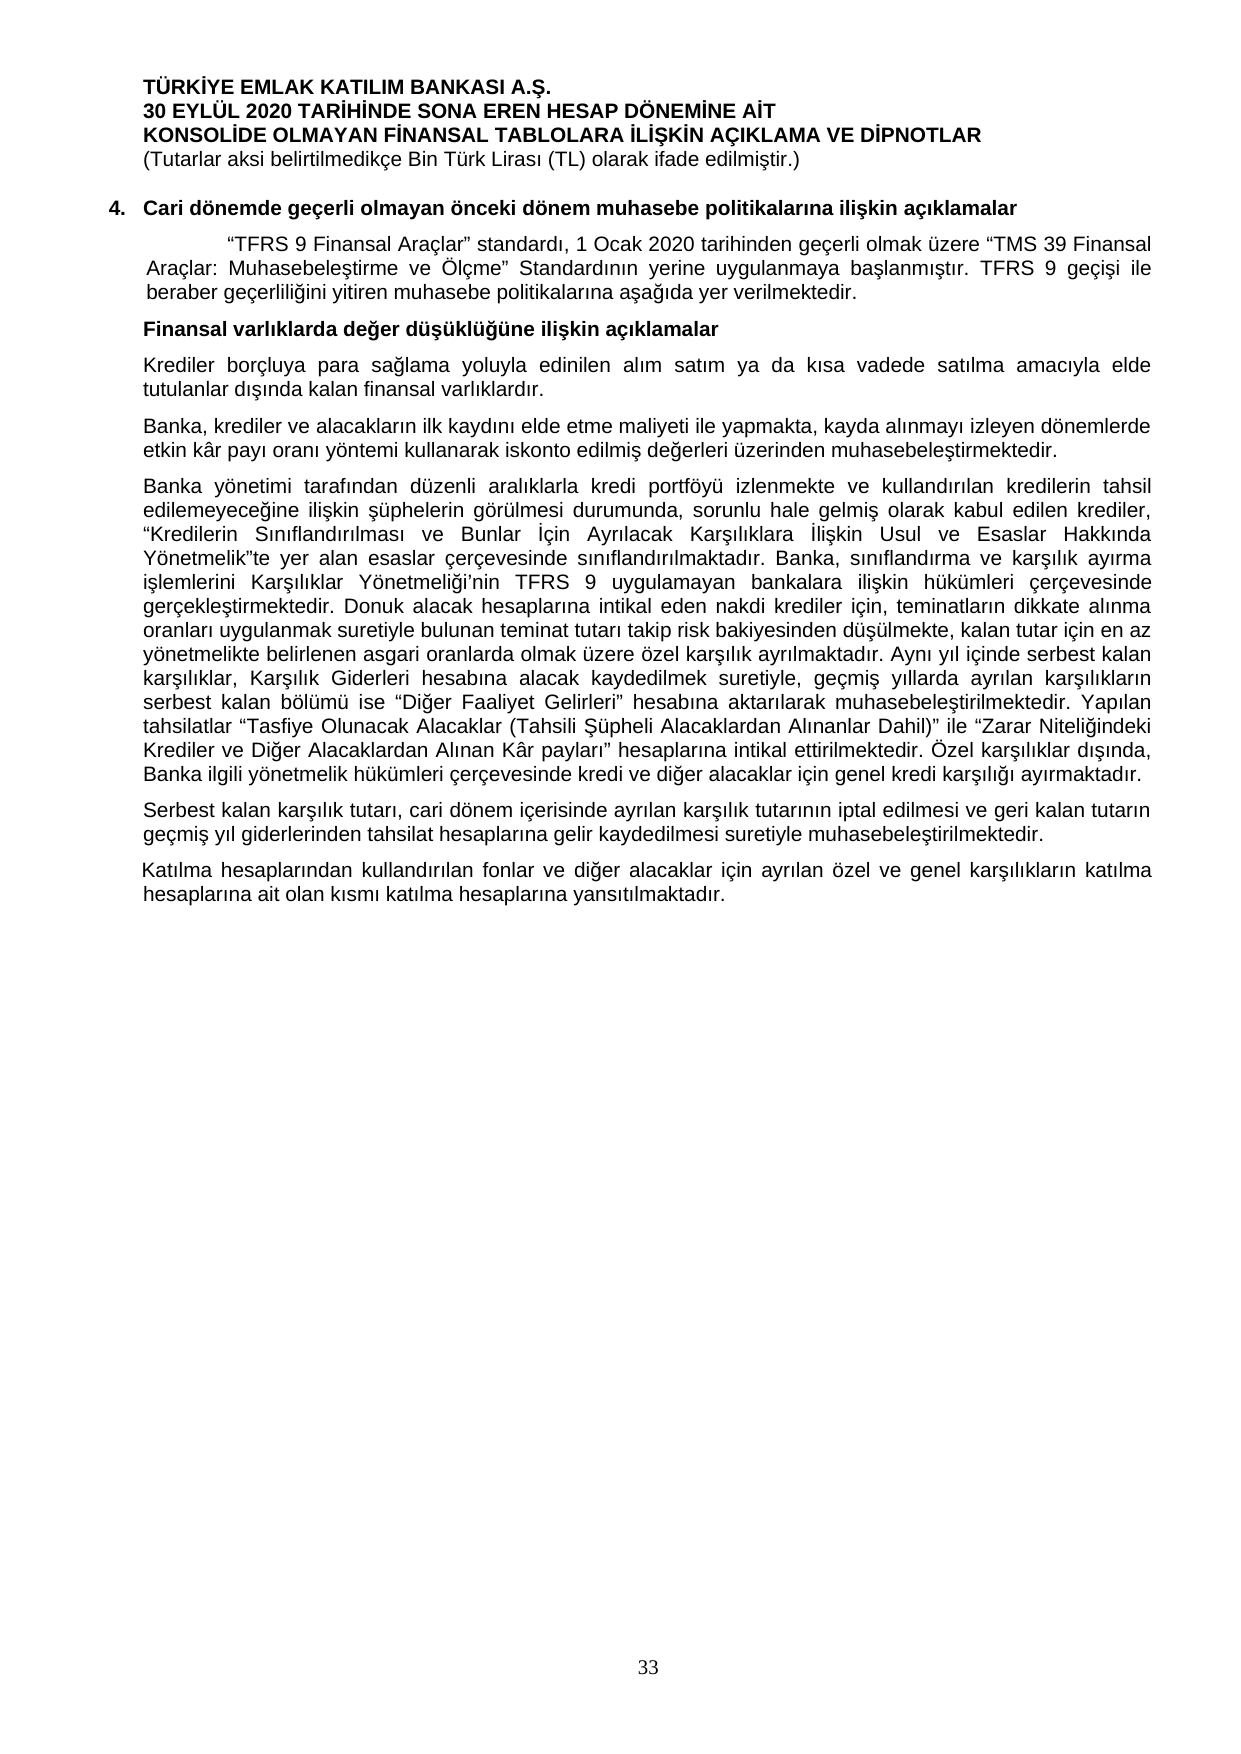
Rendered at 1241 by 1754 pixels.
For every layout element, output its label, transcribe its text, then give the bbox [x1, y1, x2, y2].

text Banka, krediler ve alacakların ilk kaydını elde etme maliyeti ile yapmakta, kayda alınmayı izleyen dönemlerde etkin kâr payı oranı yöntemi kullanarak iskonto edilmiş değerleri üzerinden muhasebeleştirmektedir. [143, 413, 1153, 461]
text Krediler borçluya para sağlama yoluyla edinilen alım satım ya da kısa vadede satılma amacıyla elde tutulanlar dışında kalan finansal varlıklardır. [143, 353, 1153, 401]
text Katılma hesaplarından kullandırılan fonlar ve diğer alacaklar için ayrılan özel ve genel karşılıkların katılma hesaplarına ait olan kısmı katılma hesaplarına yansıtılmaktadır. [141, 858, 1153, 906]
text Finansal varlıklarda değer düşüklüğüne ilişkin açıklamalar [143, 317, 1153, 341]
list Cari dönemde geçerli olmayan önceki dönem muhasebe politikalarına ilişkin açıklamalar [108, 196, 1153, 220]
list “TFRS 9 Finansal Araçlar” standardı, 1 Ocak 2020 tarihinden geçerli olmak üzere “TMS 39 Finansal Araçlar: Muhasebeleştirme ve Ölçme” Standardının yerine uygulanmaya başlanmıştır. TFRS 9 geçişi ile beraber geçerliliğini yitiren muhasebe politikalarına aşağıda yer verilmektedir. [146, 232, 1153, 304]
text Serbest kalan karşılık tutarı, cari dönem içerisinde ayrılan karşılık tutarının iptal edilmesi ve geri kalan tutarın geçmiş yıl giderlerinden tahsilat hesaplarına gelir kaydedilmesi suretiyle muhasebeleştirilmektedir. [143, 798, 1153, 846]
text Banka yönetimi tarafından düzenli aralıklarla kredi portföyü izlenmekte ve kullandırılan kredilerin tahsil edilemeyeceğine ilişkin şüphelerin görülmesi durumunda, sorunlu hale gelmiş olarak kabul edilen krediler, “Kredilerin Sınıflandırılması ve Bunlar İçin Ayrılacak Karşılıklara İlişkin Usul ve Esaslar Hakkında Yönetmelik”te yer alan esaslar çerçevesinde sınıflandırılmaktadır. Banka, sınıflandırma ve karşılık ayırma işlemlerini Karşılıklar Yönetmeliği’nin TFRS 9 uygulamayan bankalara ilişkin hükümleri çerçevesinde gerçekleştirmektedir. Donuk alacak hesaplarına intikal eden nakdi krediler için, teminatların dikkate alınma oranları uygulanmak suretiyle bulunan teminat tutarı takip risk bakiyesinden düşülmekte, kalan tutar için en az yönetmelikte belirlenen asgari oranlarda olmak üzere özel karşılık ayrılmaktadır. Aynı yıl içinde serbest kalan karşılıklar, Karşılık Giderleri hesabına alacak kaydedilmek suretiyle, geçmiş yıllarda ayrılan karşılıkların serbest kalan bölümü ise “Diğer Faaliyet Gelirleri” hesabına aktarılarak muhasebeleştirilmektedir. Yapılan tahsilatlar “Tasfiye Olunacak Alacaklar (Tahsili Şüpheli Alacaklardan Alınanlar Dahil)” ile “Zarar Niteliğindeki Krediler ve Diğer Alacaklardan Alınan Kâr payları” hesaplarına intikal ettirilmektedir. Özel karşılıklar dışında, Banka ilgili yönetmelik hükümleri çerçevesinde kredi ve diğer alacaklar için genel kredi karşılığı ayırmaktadır. [143, 474, 1153, 785]
